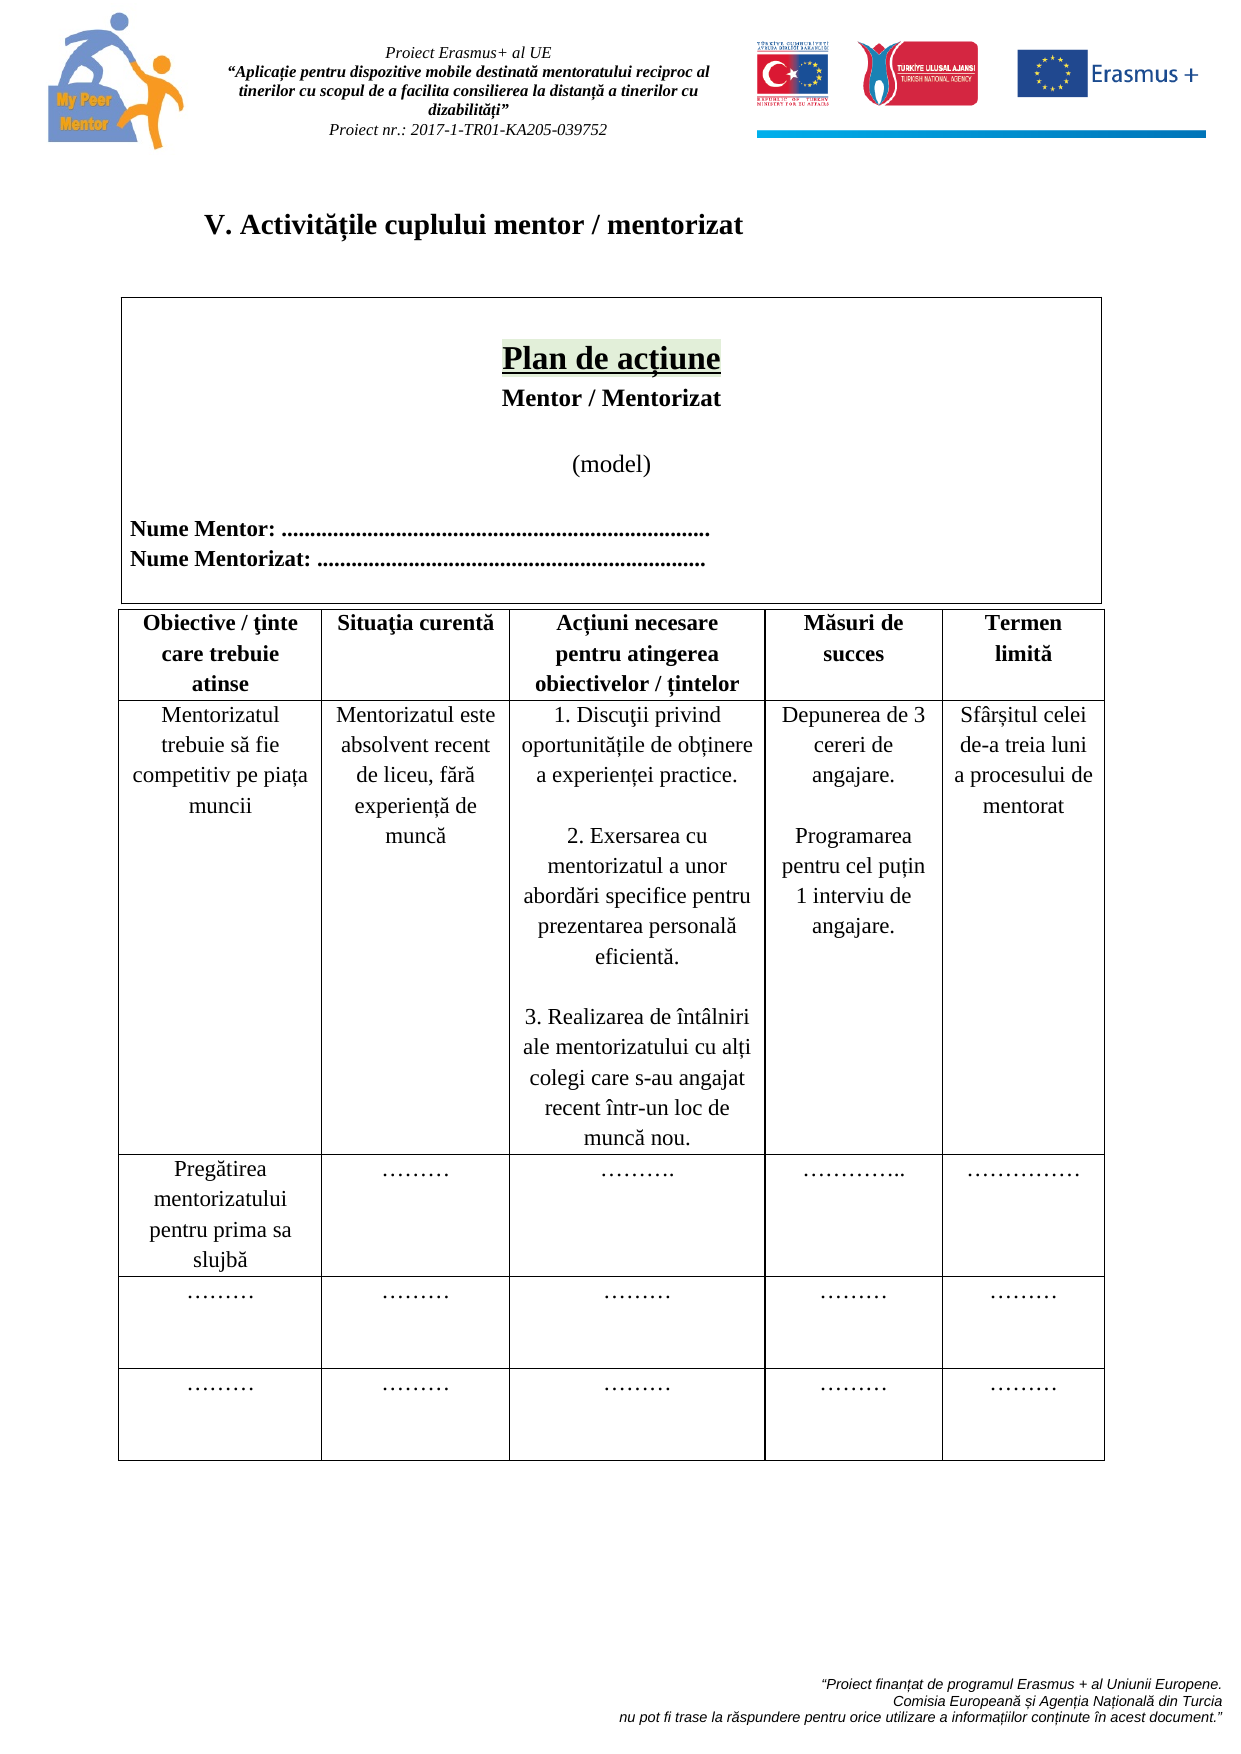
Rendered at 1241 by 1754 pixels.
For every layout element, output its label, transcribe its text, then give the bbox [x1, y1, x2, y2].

table_cell Sfârșitul celei de-a treia luni a procesului de mentorat [943, 701, 1104, 1154]
table_header Situaţia curentă [322, 610, 509, 700]
picture [7, 3, 194, 155]
text (model) [122, 446, 1101, 477]
table_header Măsuri de succes [766, 610, 942, 700]
table_cell ……… [943, 1369, 1104, 1459]
table_cell 1. Discuţii privind oportunitățile de obținere a experienței practice. 2. Exersarea cu mentorizatul a unor abordări specifice pentru prezentarea personală eficientă. 3. Realizarea de întâlniri ale mentorizatului cu alți colegi care s-au angajat recent într-un loc de muncă nou. [510, 701, 764, 1154]
table_cell ………….. [766, 1155, 942, 1276]
table_cell ……… [766, 1277, 942, 1368]
table_header Acțiuni necesare pentru atingerea obiectivelor / țintelor [510, 610, 764, 700]
table_cell ……… [510, 1277, 764, 1368]
picture [734, 17, 1225, 157]
table_cell ……… [510, 1369, 764, 1459]
table_cell ……… [766, 1369, 942, 1459]
table_cell Mentorizatul este absolvent recent de liceu, fără experiență de muncă [322, 701, 509, 1154]
table_cell ………. [510, 1155, 764, 1276]
table_cell Mentorizatul trebuie să fie competitiv pe piața muncii [119, 701, 321, 1154]
text Plan de acțiune [122, 335, 1101, 377]
table_cell ……… [943, 1277, 1104, 1368]
table_cell Pregătirea mentorizatului pentru prima sa slujbă [119, 1155, 321, 1276]
table_cell ……… [322, 1277, 509, 1368]
table_cell Depunerea de 3 cereri de angajare. Programarea pentru cel puțin 1 interviu de angajare. [766, 701, 942, 1154]
table_cell ……… [119, 1277, 321, 1368]
table_cell ……… [322, 1369, 509, 1459]
text V. Activitățile cuplului mentor / mentorizat [130, 207, 1093, 241]
text Mentor / Mentorizat [122, 379, 1101, 411]
text Nume Mentorizat: .................................................................... [122, 542, 1101, 571]
table_header Obiective / ţinte care trebuie atinse [119, 610, 321, 700]
text Nume Mentor: ........................................................................... [122, 512, 1101, 541]
table_header Termen limită [943, 610, 1104, 700]
table_cell ……… [322, 1155, 509, 1276]
table_cell …………… [943, 1155, 1104, 1276]
table_cell ……… [119, 1369, 321, 1459]
